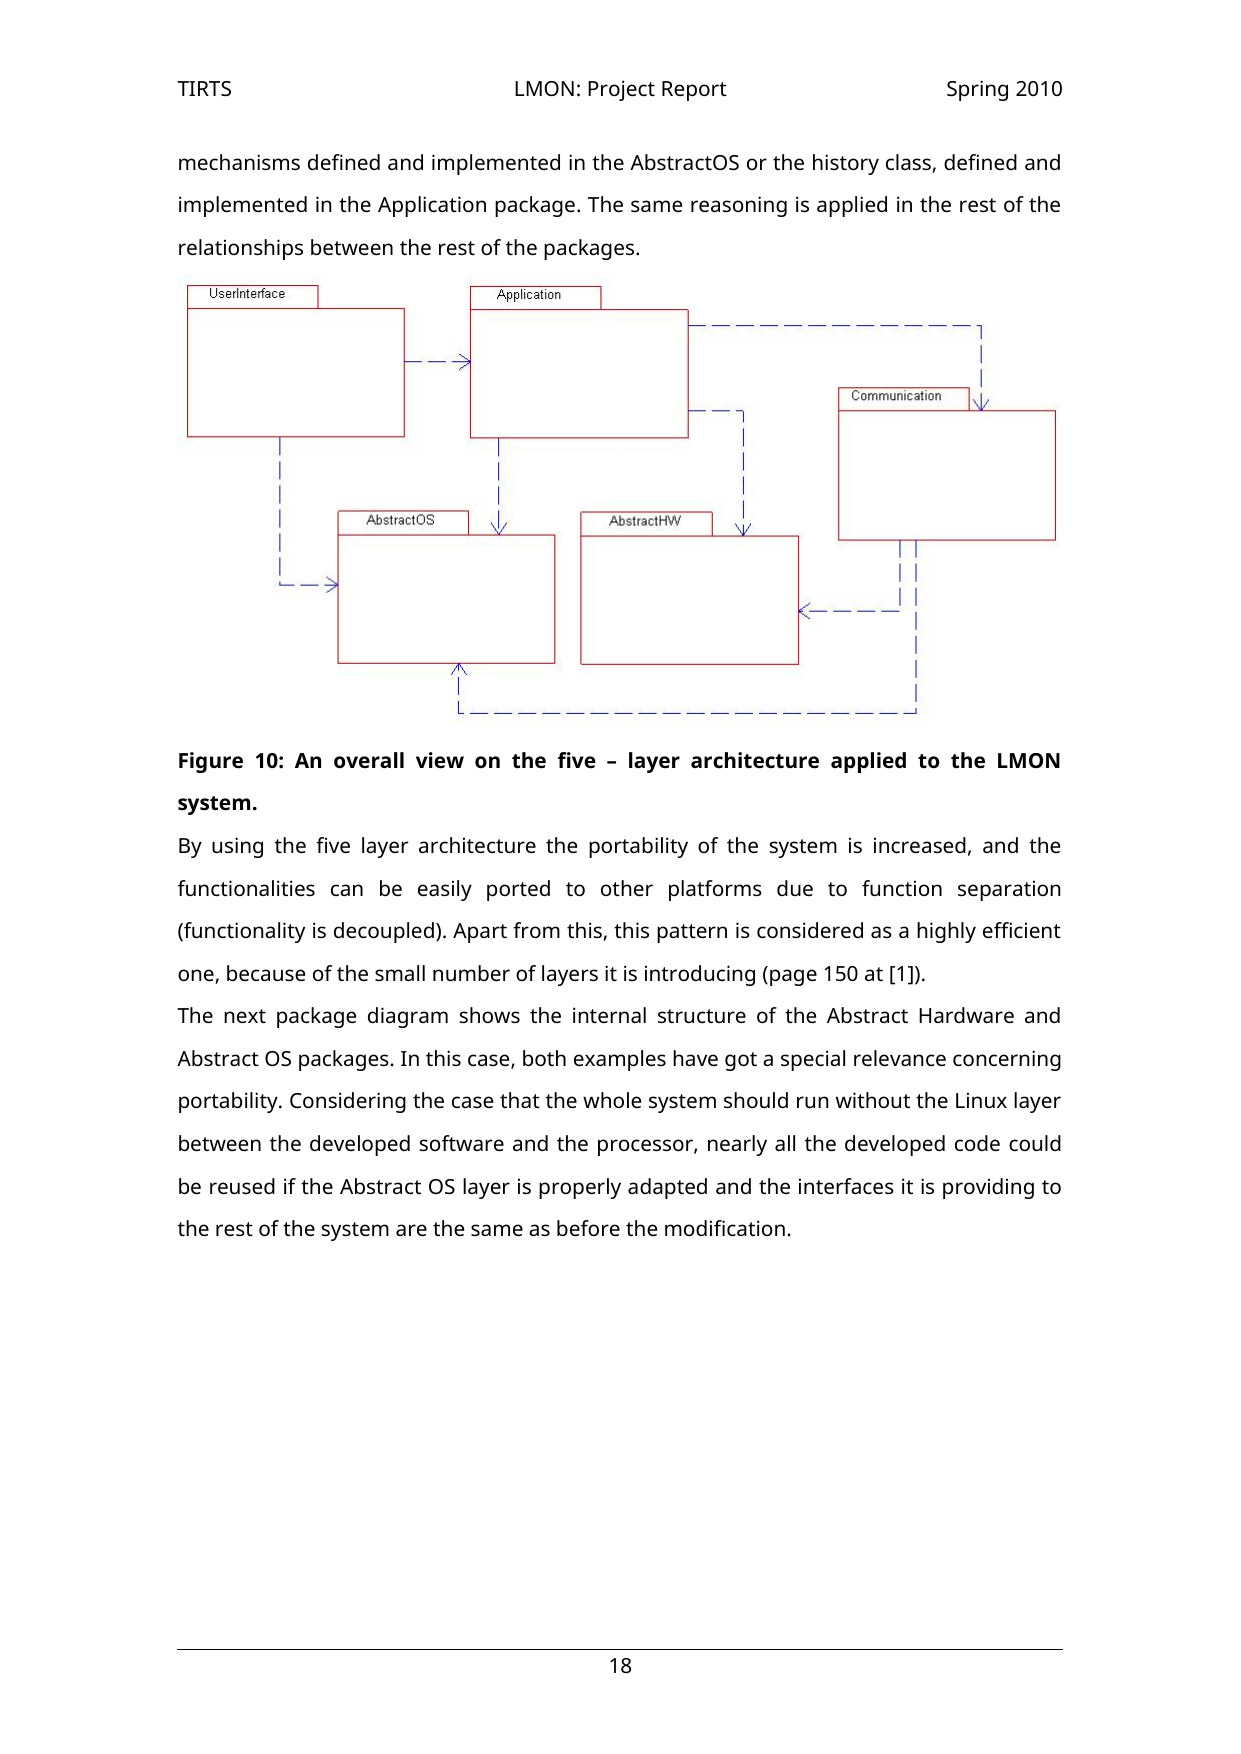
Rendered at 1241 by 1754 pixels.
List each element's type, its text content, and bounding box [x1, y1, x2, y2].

text The next package diagram shows the internal structure of the Abstract Hardware and Abstract OS packages. In this case, both examples have got a special relevance concerning portability. Considering the case that the whole system should run without the Linux layer between the developed software and the processor, nearly all the developed code could be reused if the Abstract OS layer is properly adapted and the interfaces it is providing to the rest of the system are the same as before the modification. [177, 1001, 1063, 1243]
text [177, 148, 1063, 261]
picture [177, 275, 1064, 746]
text By using the five layer architecture the portability of the system is increased, and the functionalities can be easily ported to other platforms due to function separation (functionality is decoupled). Apart from this, this pattern is considered as a highly efficient one, because of the small number of layers it is introducing (page 150 at [1]). [177, 831, 1063, 987]
text Figure 10: An overall view on the five – layer architecture applied to the LMON system. [177, 746, 1063, 817]
